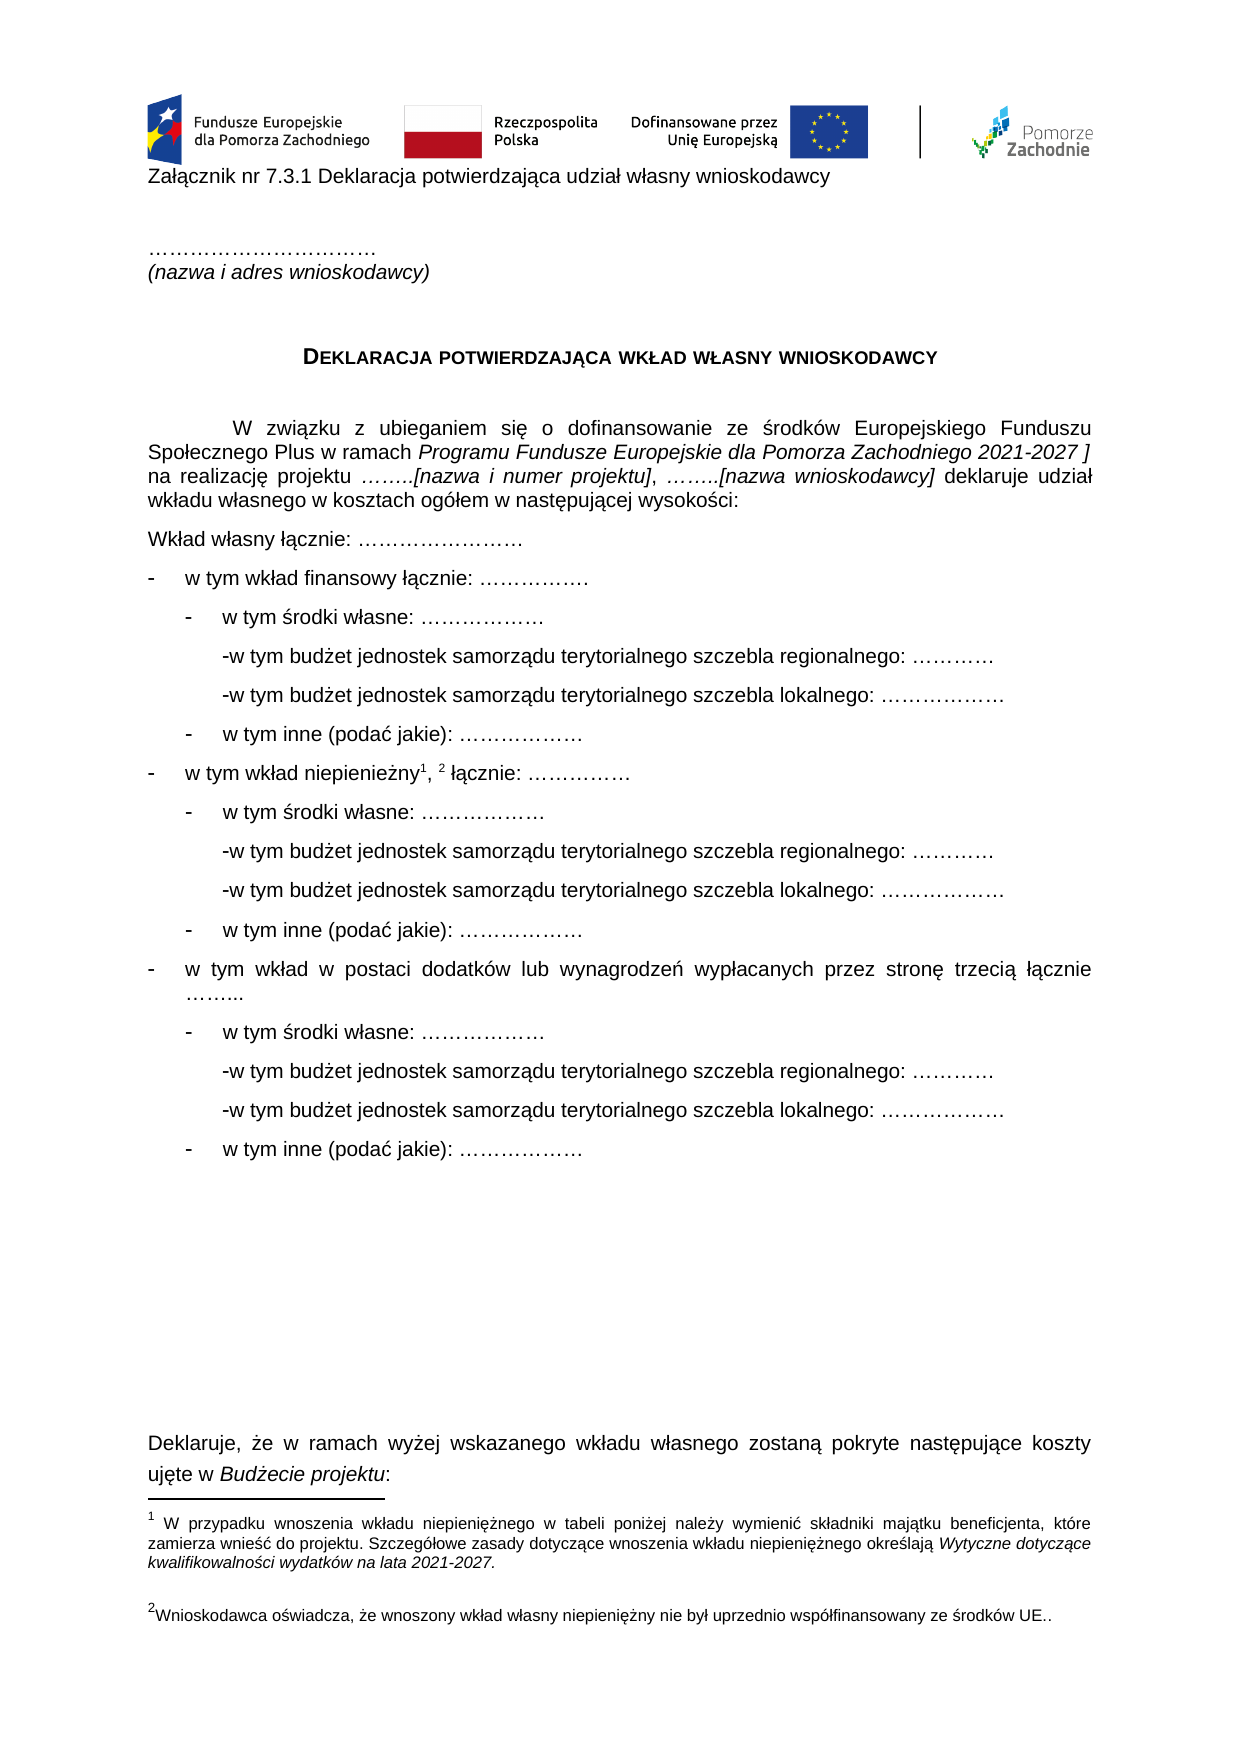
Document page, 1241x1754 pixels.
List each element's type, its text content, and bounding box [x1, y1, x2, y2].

list w tym środki własne: ……………… [185, 800, 1092, 824]
text Wkład własny łącznie: …………………… [148, 527, 1092, 551]
list w tym budżet jednostek samorządu terytorialnego szczebla regionalnego: ………… [222, 644, 1092, 668]
list w tym budżet jednostek samorządu terytorialnego szczebla lokalnego: ……………… [222, 1098, 1092, 1122]
list w tym inne (podać jakie): ……………… [185, 1137, 1092, 1161]
list w tym budżet jednostek samorządu terytorialnego szczebla regionalnego: ………… [222, 1058, 1092, 1083]
text Deklaruje, że w ramach wyżej wskazanego wkładu własnego zostaną pokryte następujące koszty ujęte w Budżecie projektu: [148, 1431, 1092, 1486]
list w tym budżet jednostek samorządu terytorialnego szczebla lokalnego: ……………… [222, 878, 1092, 902]
list w tym środki własne: ……………… [185, 1019, 1092, 1043]
list w tym wkład niepienieżny, łącznie: …………… [148, 761, 1092, 785]
text W związku z ubieganiem się o dofinansowanie ze środków Europejskiego Funduszu Społecznego Plus w ramach Programu Fundusze Europejskie dla Pomorza Zachodniego 2021-2027 ] na realizację projektu ……..[nazwa i numer projektu], ……..[nazwa wnioskodawcy] deklaruje udział wkładu własnego w kosztach ogółem w następującej wysokości: [148, 416, 1092, 512]
list w tym budżet jednostek samorządu terytorialnego szczebla lokalnego: ……………… [222, 683, 1092, 707]
text …………………………… [148, 236, 1092, 260]
list w tym inne (podać jakie): ……………… [185, 722, 1092, 746]
list w tym inne (podać jakie): ……………… [185, 917, 1092, 941]
list w tym wkład finansowy łącznie: ……………. [148, 566, 1092, 590]
text (nazwa i adres wnioskodawcy) [148, 260, 1092, 284]
list w tym budżet jednostek samorządu terytorialnego szczebla regionalnego: ………… [222, 839, 1092, 863]
list w tym wkład w postaci dodatków lub wynagrodzeń wypłacanych przez stronę trzecią łącznie ……... [148, 956, 1092, 1004]
picture [147, 94, 1093, 165]
text Załącznik nr 7.3.1 Deklaracja potwierdzająca udział własny wnioskodawcy [148, 165, 1092, 188]
list w tym środki własne: ……………… [185, 605, 1092, 629]
title Deklaracja potwierdzająca wkład własny wnioskodawcy [148, 343, 1092, 369]
